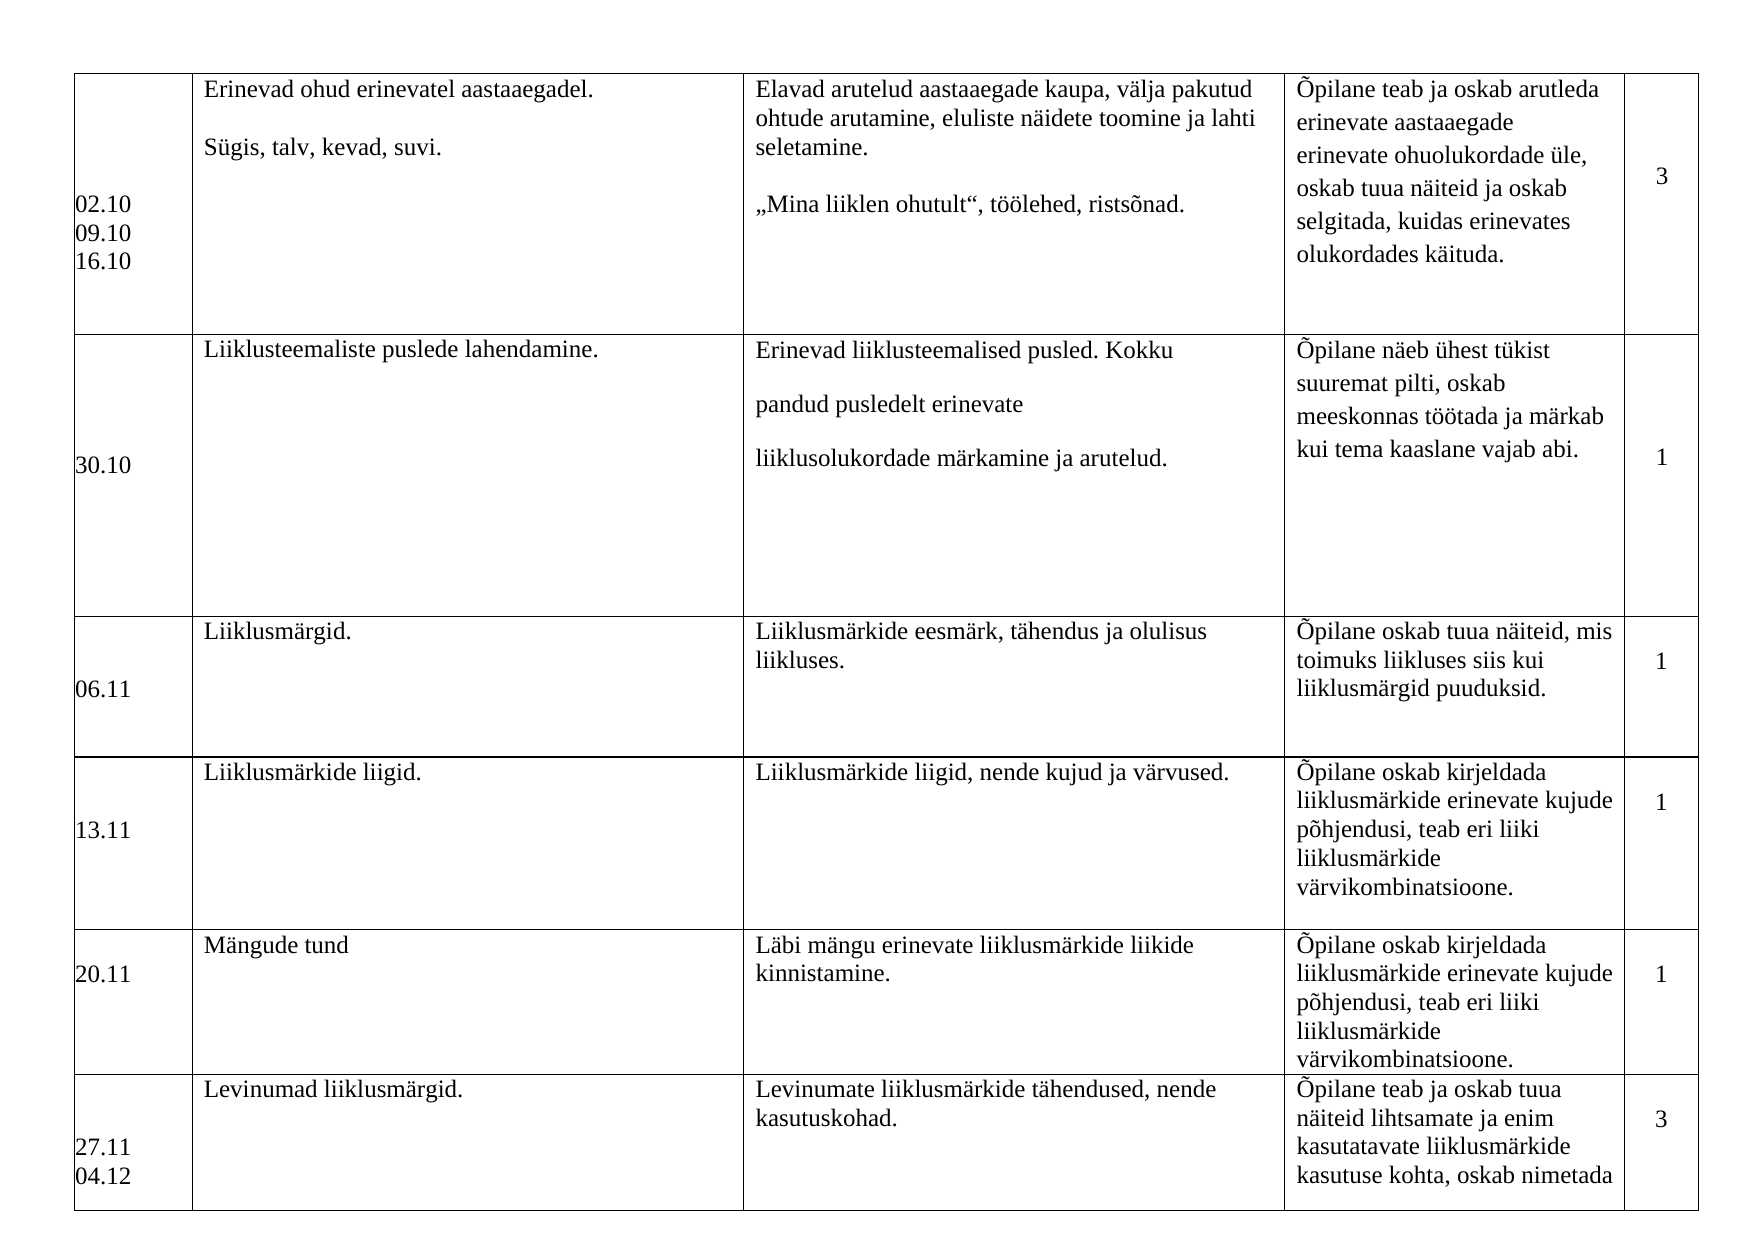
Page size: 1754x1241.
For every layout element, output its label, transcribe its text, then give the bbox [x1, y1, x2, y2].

table_header 02.10 09.10 16.10 [75, 74, 192, 334]
table_header Elavad arutelud aastaaegade kaupa, välja pakutud ohtude arutamine, eluliste näidete toomine ja lahti seletamine. „Mina liiklen ohutult“, töölehed, ristsõnad. [744, 74, 1284, 334]
table_header Erinevad ohud erinevatel aastaaegadel. Sügis, talv, kevad, suvi. [193, 74, 743, 334]
table_cell 1 [1625, 335, 1698, 616]
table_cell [1285, 1075, 1624, 1210]
table_cell Liiklusmärkide liigid. [193, 758, 743, 929]
table_cell Liiklusteemaliste puslede lahendamine. [193, 335, 743, 616]
table_cell 30.10 [75, 335, 192, 616]
table_cell Õpilane näeb ühest tükist suuremat pilti, oskab meeskonnas töötada ja märkab kui tema kaaslane vajab abi. [1285, 335, 1624, 616]
table_cell 1 [1625, 617, 1698, 756]
table_cell 06.11 [75, 617, 192, 756]
table_cell 27.11 04.12 11.12 [75, 1075, 192, 1210]
table_cell 1 [1625, 758, 1698, 929]
table_cell Läbi mängu erinevate liiklusmärkide liikide kinnistamine. [744, 930, 1284, 1073]
table_cell 1 [1625, 930, 1698, 1073]
table_cell Õpilane oskab tuua näiteid, mis toimuks liikluses siis kui liiklusmärgid puuduksid. [1285, 617, 1624, 756]
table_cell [193, 1075, 743, 1210]
table_cell Õpilane oskab kirjeldada liiklusmärkide erinevate kujude põhjendusi, teab eri liiki liiklusmärkide värvikombinatsioone. [1285, 758, 1624, 929]
table_cell Õpilane oskab kirjeldada liiklusmärkide erinevate kujude põhjendusi, teab eri liiki liiklusmärkide värvikombinatsioone. [1285, 930, 1624, 1073]
table_cell 20.11 [75, 930, 192, 1073]
table_cell 13.11 [75, 758, 192, 929]
table_cell Liiklusmärkide eesmärk, tähendus ja olulisus liikluses. [744, 617, 1284, 756]
table_cell Mängude tund [193, 930, 743, 1073]
table_cell Liiklusmärkide liigid, nende kujud ja värvused. [744, 758, 1284, 929]
table_cell Erinevad liiklusteemalised pusled. Kokku pandud pusledelt erinevate liiklusolukordade märkamine ja arutelud. [744, 335, 1284, 616]
table_header 3 [1625, 74, 1698, 334]
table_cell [744, 1075, 1284, 1210]
table_cell 3 [1625, 1075, 1698, 1210]
table_cell Liiklusmärgid. [193, 617, 743, 756]
table_header Õpilane teab ja oskab arutleda erinevate aastaaegade erinevate ohuolukordade üle, oskab tuua näiteid ja oskab selgitada, kuidas erinevates olukordades käituda. [1285, 74, 1624, 334]
